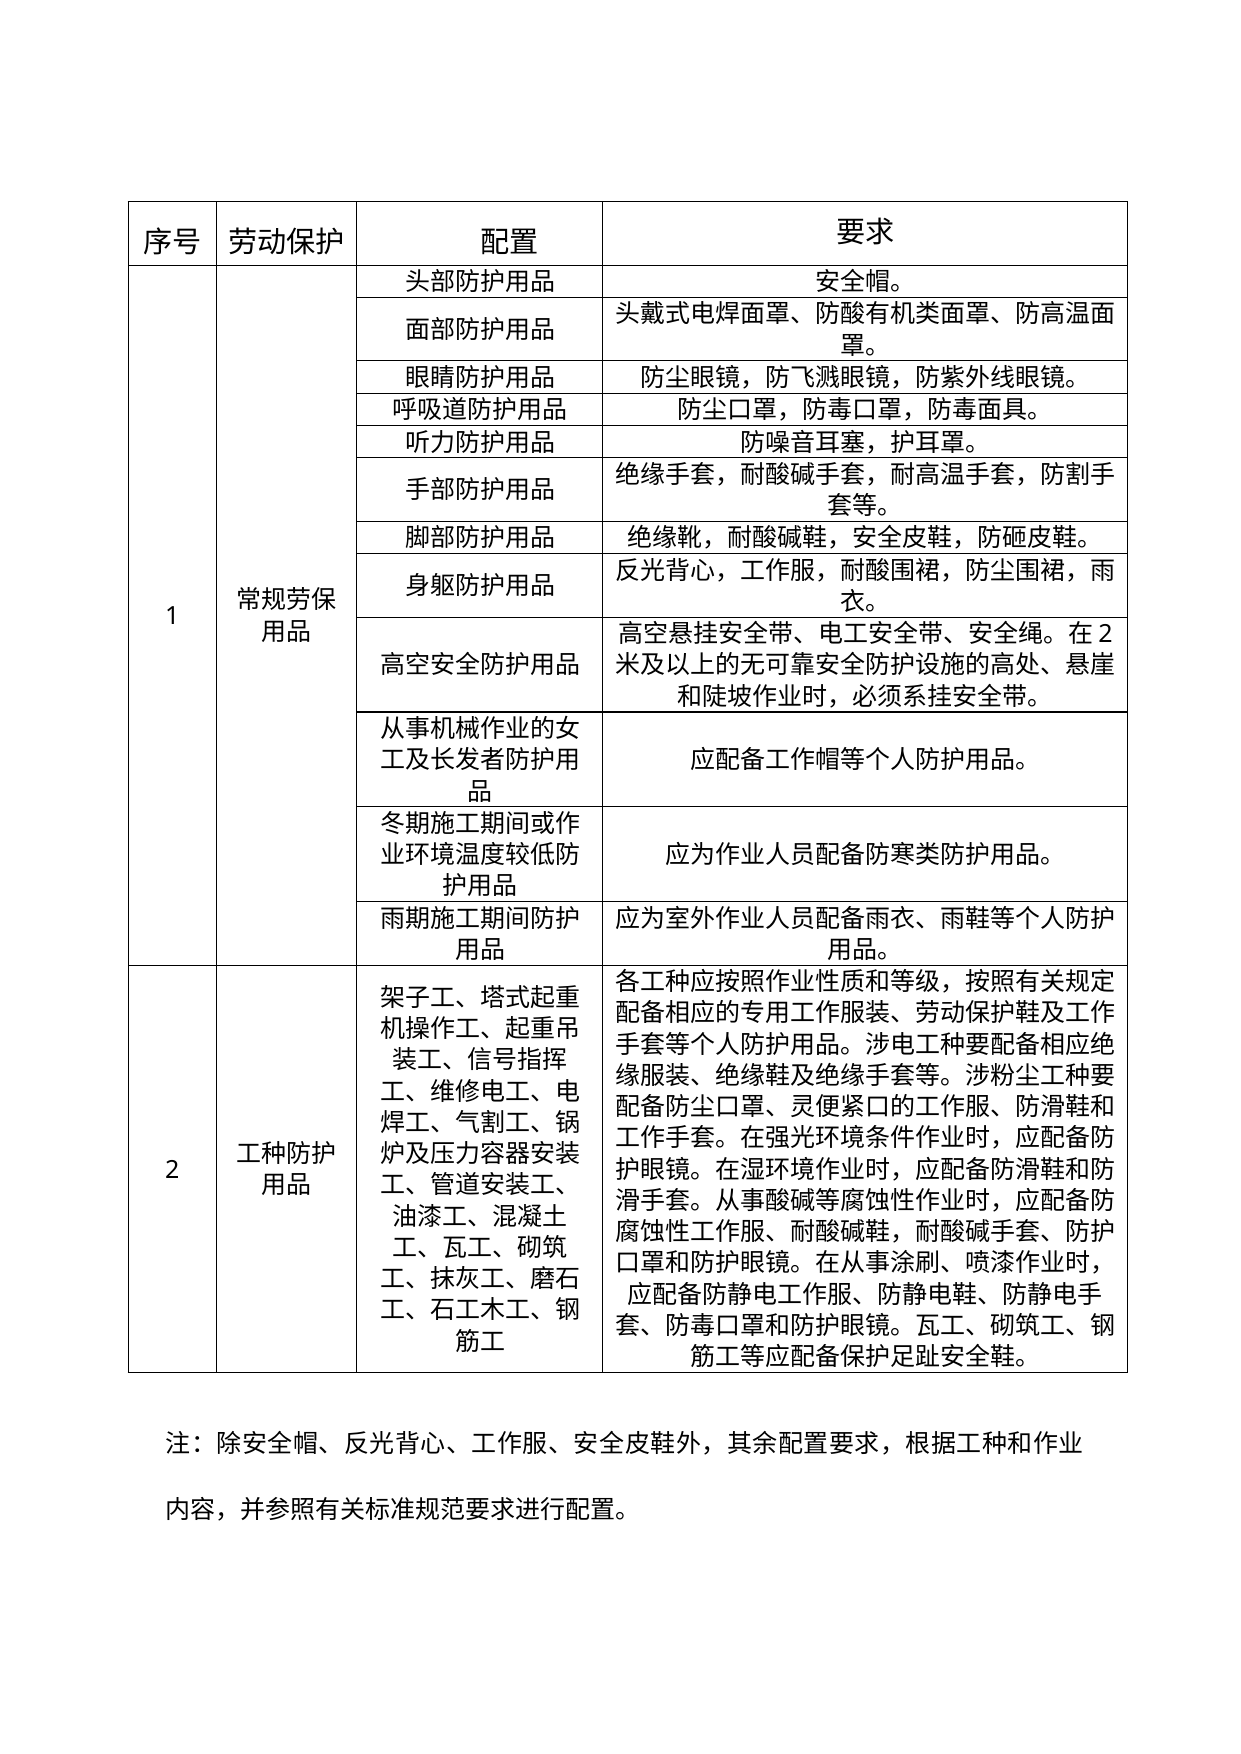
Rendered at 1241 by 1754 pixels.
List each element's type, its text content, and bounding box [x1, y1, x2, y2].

table_cell 眼睛防护用品 [357, 361, 602, 393]
table_cell 绝缘手套，耐酸碱手套，耐高温手套，防割手套等。 [603, 458, 1127, 521]
table_cell 身躯防护用品 [357, 554, 602, 617]
table_header 要求 [603, 202, 1127, 264]
table_header 劳动保护 [217, 202, 356, 264]
table_header 序号 [129, 202, 216, 264]
table_cell 面部防护用品 [357, 298, 602, 360]
table_cell 各工种应按照作业性质和等级，按照有关规定配备相应的专用工作服装、劳动保护鞋及工作手套等个人防护用品。涉电工种要配备相应绝缘服装、绝缘鞋及绝缘手套等。涉粉尘工种要配备防尘口罩、灵便紧口的工作服、防滑鞋和工作手套。在强光环境条件作业时，应配备防护眼镜。在湿环境作业时，应配备防滑鞋和防滑手套。从事酸碱等腐蚀性作业时，应配备防腐蚀性工作服、耐酸碱鞋，耐酸碱手套、防护口罩和防护眼镜。在从事涂刷、喷漆作业时，应配备防静电工作服、防静电鞋、防静电手套、防毒口罩和防护眼镜。瓦工、砌筑工、钢筋工等应配备保护足趾安全鞋。 [603, 966, 1127, 1372]
table_header 配置 [357, 202, 602, 264]
table_cell 听力防护用品 [357, 426, 602, 457]
table_cell 脚部防护用品 [357, 522, 602, 553]
table_cell 防噪音耳塞，护耳罩。 [603, 426, 1127, 457]
table_cell 防尘眼镜，防飞溅眼镜，防紫外线眼镜。 [603, 361, 1127, 393]
table_cell 防尘口罩，防毒口罩，防毒面具。 [603, 394, 1127, 425]
table_cell 高空安全防护用品 [357, 618, 602, 711]
table_cell 高空悬挂安全带、电工安全带、安全绳。在2米及以上的无可靠安全防护设施的高处、悬崖和陡坡作业时，必须系挂安全带。 [603, 618, 1127, 711]
table_cell 头戴式电焊面罩、防酸有机类面罩、防高温面罩。 [603, 298, 1127, 360]
table_cell 头部防护用品 [357, 266, 602, 297]
table_cell 呼吸道防护用品 [357, 394, 602, 425]
table_cell 架子工、塔式起重机操作工、起重吊装工、信号指挥工、维修电工、电焊工、气割工、锅炉及压力容器安装工、管道安装工、油漆工、混凝土工、瓦工、砌筑工、抹灰工、磨石工、石工木工、钢筋工 [357, 966, 602, 1372]
table_cell 应为作业人员配备防寒类防护用品。 [603, 807, 1127, 901]
table_cell 绝缘靴，耐酸碱鞋，安全皮鞋，防砸皮鞋。 [603, 522, 1127, 553]
table_cell 应为室外作业人员配备雨衣、雨鞋等个人防护用品。 [603, 902, 1127, 964]
table_cell 冬期施工期间或作业环境温度较低防护用品 [357, 807, 602, 901]
table_cell 从事机械作业的女工及长发者防护用品 [357, 713, 602, 806]
table_cell 常规劳保用品 [217, 266, 356, 964]
table_cell 安全帽。 [603, 266, 1127, 297]
table_cell 2 [129, 966, 216, 1372]
text 注：除安全帽、反光背心、工作服、安全皮鞋外，其余配置要求，根据工种和作业内容，并参照有关标准规范要求进行配置。 [165, 1408, 1087, 1541]
table_cell 应配备工作帽等个人防护用品。 [603, 713, 1127, 806]
table_cell 雨期施工期间防护用品 [357, 902, 602, 964]
table_cell 工种防护用品 [217, 966, 356, 1372]
table_cell 1 [129, 266, 216, 964]
table_cell 手部防护用品 [357, 458, 602, 521]
table_cell 反光背心，工作服，耐酸围裙，防尘围裙，雨衣。 [603, 554, 1127, 617]
